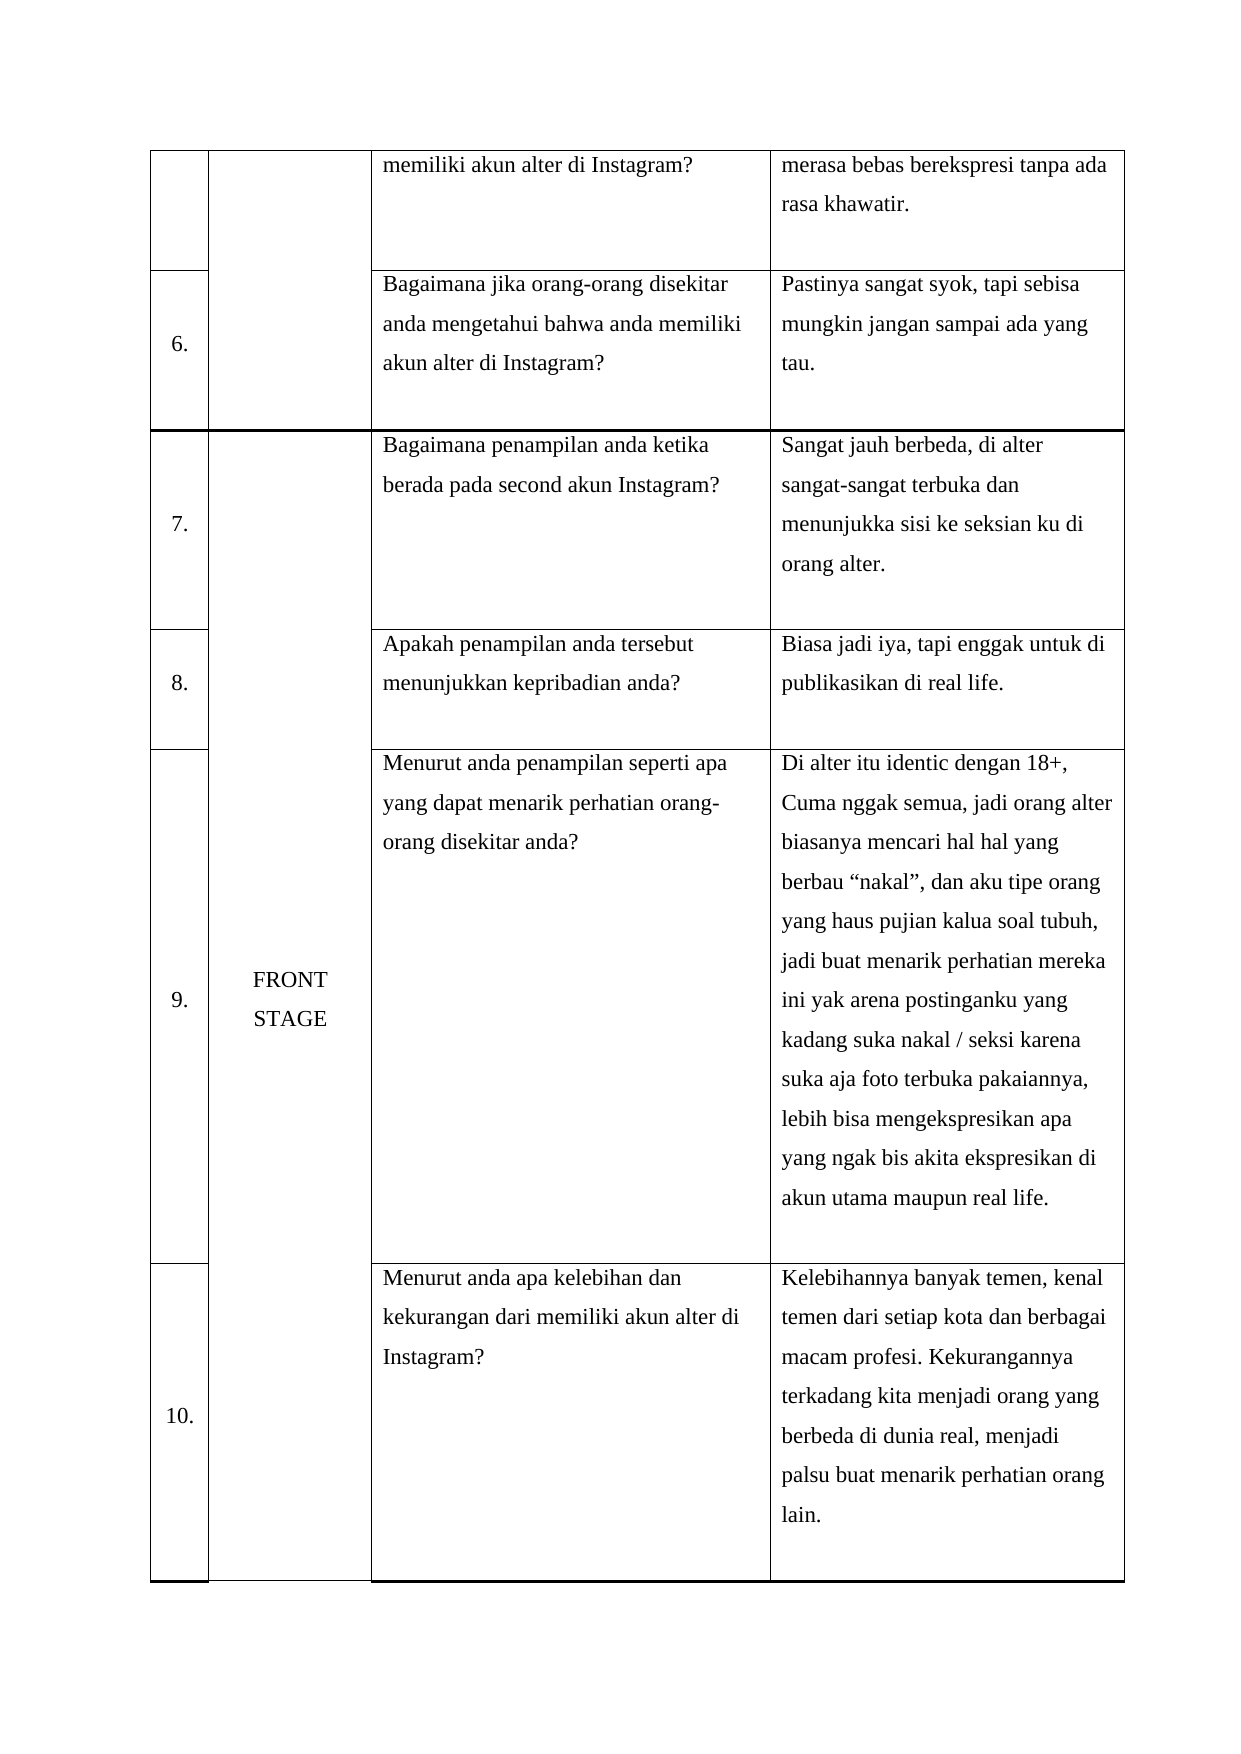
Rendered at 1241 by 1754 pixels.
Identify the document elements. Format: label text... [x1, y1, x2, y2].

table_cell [372, 151, 770, 269]
table_cell FRONT STAGE [209, 432, 371, 1579]
table_cell Di alter itu identic dengan 18+, Cuma nggak semua, jadi orang alter biasanya mencari hal hal yang berbau “nakal”, dan aku tipe orang yang haus pujian kalua soal tubuh, jadi buat menarik perhatian mereka ini yak arena postinganku yang kadang suka nakal / seksi karena suka aja foto terbuka pakaiannya, lebih bisa mengekspresikan apa yang ngak bis akita ekspresikan di akun utama maupun real life. [771, 750, 1124, 1263]
table_cell Bagaimana penampilan anda ketika berada pada second akun Instagram? [372, 432, 770, 629]
table_cell Pastinya sangat syok, tapi sebisa mungkin jangan sampai ada yang tau. [771, 271, 1124, 428]
table_cell 5. [151, 151, 208, 269]
table_cell Apakah penampilan anda tersebut menunjukkan kepribadian anda? [372, 630, 770, 748]
table_cell 10. [151, 1264, 208, 1579]
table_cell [771, 151, 1124, 269]
table_cell Bagaimana jika orang-orang disekitar anda mengetahui bahwa anda memiliki akun alter di Instagram? [372, 271, 770, 428]
table_cell Kelebihannya banyak temen, kenal temen dari setiap kota dan berbagai macam profesi. Kekurangannya terkadang kita menjadi orang yang berbeda di dunia real, menjadi palsu buat menarik perhatian orang lain. [771, 1264, 1124, 1579]
table_cell 7. [151, 432, 208, 629]
table_cell Biasa jadi iya, tapi enggak untuk di publikasikan di real life. [771, 630, 1124, 748]
table_cell 6. [151, 271, 208, 428]
table_cell Menurut anda penampilan seperti apa yang dapat menarik perhatian orang-orang disekitar anda? [372, 750, 770, 1263]
table_cell Sangat jauh berbeda, di alter sangat-sangat terbuka dan menunjukka sisi ke seksian ku di orang alter. [771, 432, 1124, 629]
table_cell 9. [151, 750, 208, 1263]
table_cell Menurut anda apa kelebihan dan kekurangan dari memiliki akun alter di Instagram? [372, 1264, 770, 1579]
table_cell 8. [151, 630, 208, 748]
